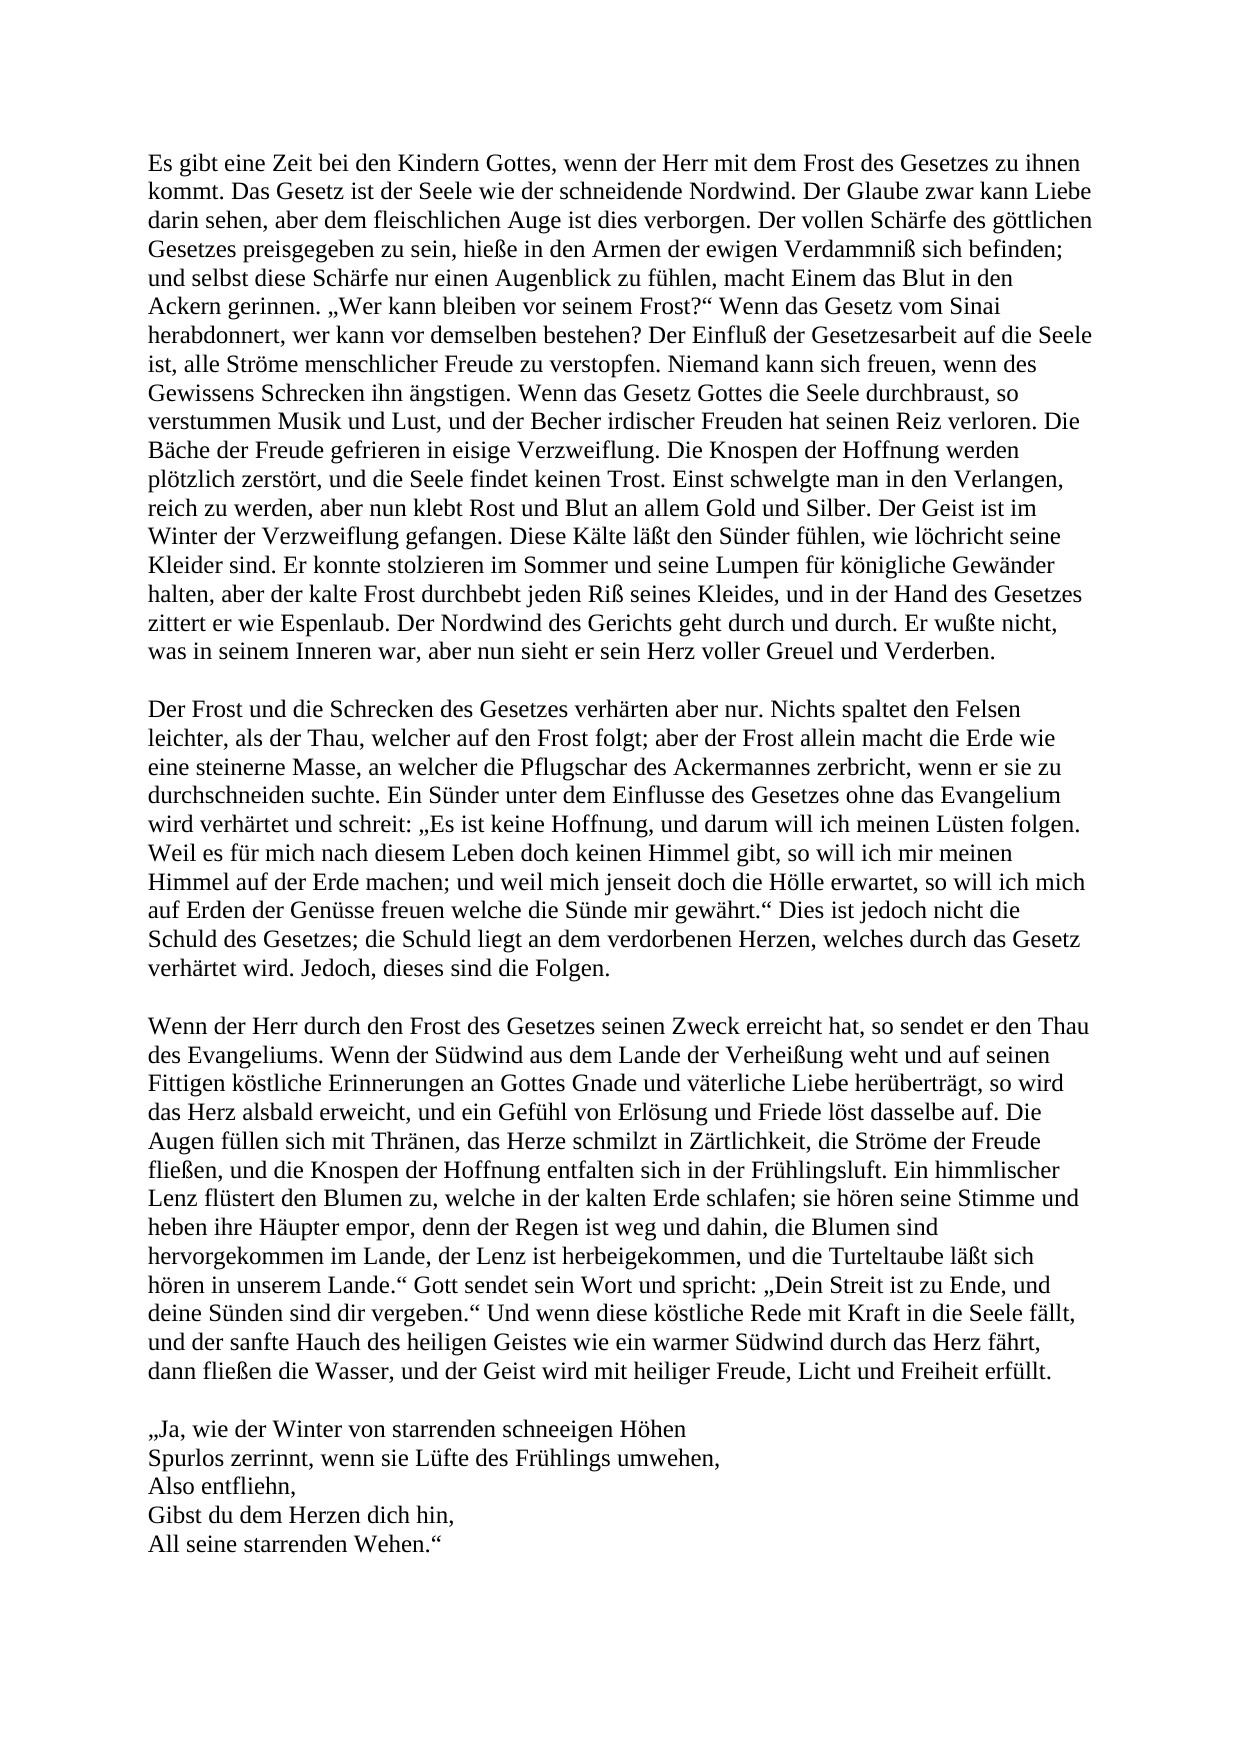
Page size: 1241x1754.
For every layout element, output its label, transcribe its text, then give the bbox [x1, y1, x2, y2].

text Wenn der Herr durch den Frost des Gesetzes seinen Zweck erreicht hat, so sendet er den Thau des Evangeliums. Wenn der Südwind aus dem Lande der Verheißung weht und auf seinen Fittigen köstliche Erinnerungen an Gottes Gnade und väterliche Liebe herüberträgt, so wird das Herz alsbald erweicht, und ein Gefühl von Erlösung und Friede löst dasselbe auf. Die Augen füllen sich mit Thränen, das Herze schmilzt in Zärtlichkeit, die Ströme der Freude fließen, und die Knospen der Hoffnung entfalten sich in der Frühlingsluft. Ein himmlischer Lenz flüstert den Blumen zu, welche in der kalten Erde schlafen; sie hören seine Stimme und heben ihre Häupter empor, denn der Regen ist weg und dahin, die Blumen sind hervorgekommen im Lande, der Lenz ist herbeigekommen, und die Turteltaube läßt sich hören in unserem Lande.“ Gott sendet sein Wort und spricht: „Dein Streit ist zu Ende, und deine Sünden sind dir vergeben.“ Und wenn diese köstliche Rede mit Kraft in die Seele fällt, und der sanfte Hauch des heiligen Geistes wie ein warmer Südwind durch das Herz fährt, dann fließen die Wasser, und der Geist wird mit heiliger Freude, Licht und Freiheit erfüllt. [148, 1011, 1093, 1385]
text Der Frost und die Schrecken des Gesetzes verhärten aber nur. Nichts spaltet den Felsen leichter, als der Thau, welcher auf den Frost folgt; aber der Frost allein macht die Erde wie eine steinerne Masse, an welcher die Pflugschar des Ackermannes zerbricht, wenn er sie zu durchschneiden suchte. Ein Sünder unter dem Einflusse des Gesetzes ohne das Evangelium wird verhärtet und schreit: „Es ist keine Hoffnung, und darum will ich meinen Lüsten folgen. Weil es für mich nach diesem Leben doch keinen Himmel gibt, so will ich mir meinen Himmel auf der Erde machen; und weil mich jenseit doch die Hölle erwartet, so will ich mich auf Erden der Genüsse freuen welche die Sünde mir gewährt.“ Dies ist jedoch nicht die Schuld des Gesetzes; die Schuld liegt an dem verdorbenen Herzen, welches durch das Gesetz verhärtet wird. Jedoch, dieses sind die Folgen. [148, 694, 1093, 982]
text Es gibt eine Zeit bei den Kindern Gottes, wenn der Herr mit dem Frost des Gesetzes zu ihnen kommt. Das Gesetz ist der Seele wie der schneidende Nordwind. Der Glaube zwar kann Liebe darin sehen, aber dem fleischlichen Auge ist dies verborgen. Der vollen Schärfe des göttlichen Gesetzes preisgegeben zu sein, hieße in den Armen der ewigen Verdammniß sich befinden; und selbst diese Schärfe nur einen Augenblick zu fühlen, macht Einem das Blut in den Ackern gerinnen. „Wer kann bleiben vor seinem Frost?“ Wenn das Gesetz vom Sinai herabdonnert, wer kann vor demselben bestehen? Der Einfluß der Gesetzesarbeit auf die Seele ist, alle Ströme menschlicher Freude zu verstopfen. Niemand kann sich freuen, wenn des Gewissens Schrecken ihn ängstigen. Wenn das Gesetz Gottes die Seele durchbraust, so verstummen Musik und Lust, und der Becher irdischer Freuden hat seinen Reiz verloren. Die Bäche der Freude gefrieren in eisige Verzweiflung. Die Knospen der Hoffnung werden plötzlich zerstört, und die Seele findet keinen Trost. Einst schwelgte man in den Verlangen, reich zu werden, aber nun klebt Rost und Blut an allem Gold und Silber. Der Geist ist im Winter der Verzweiflung gefangen. Diese Kälte läßt den Sünder fühlen, wie löchricht seine Kleider sind. Er konnte stolzieren im Sommer und seine Lumpen für königliche Gewänder halten, aber der kalte Frost durchbebt jeden Riß seines Kleides, und in der Hand des Gesetzes zittert er wie Espenlaub. Der Nordwind des Gerichts geht durch und durch. Er wußte nicht, was in seinem Inneren war, aber nun sieht er sein Herz voller Greuel und Verderben. [148, 148, 1093, 665]
text „Ja, wie der Winter von starrenden schneeigen Höhen Spurlos zerrinnt, wenn sie Lüfte des Frühlings umwehen, Also entfliehn, Gibst du dem Herzen dich hin, All seine starrenden Wehen.“ [148, 1414, 1093, 1558]
